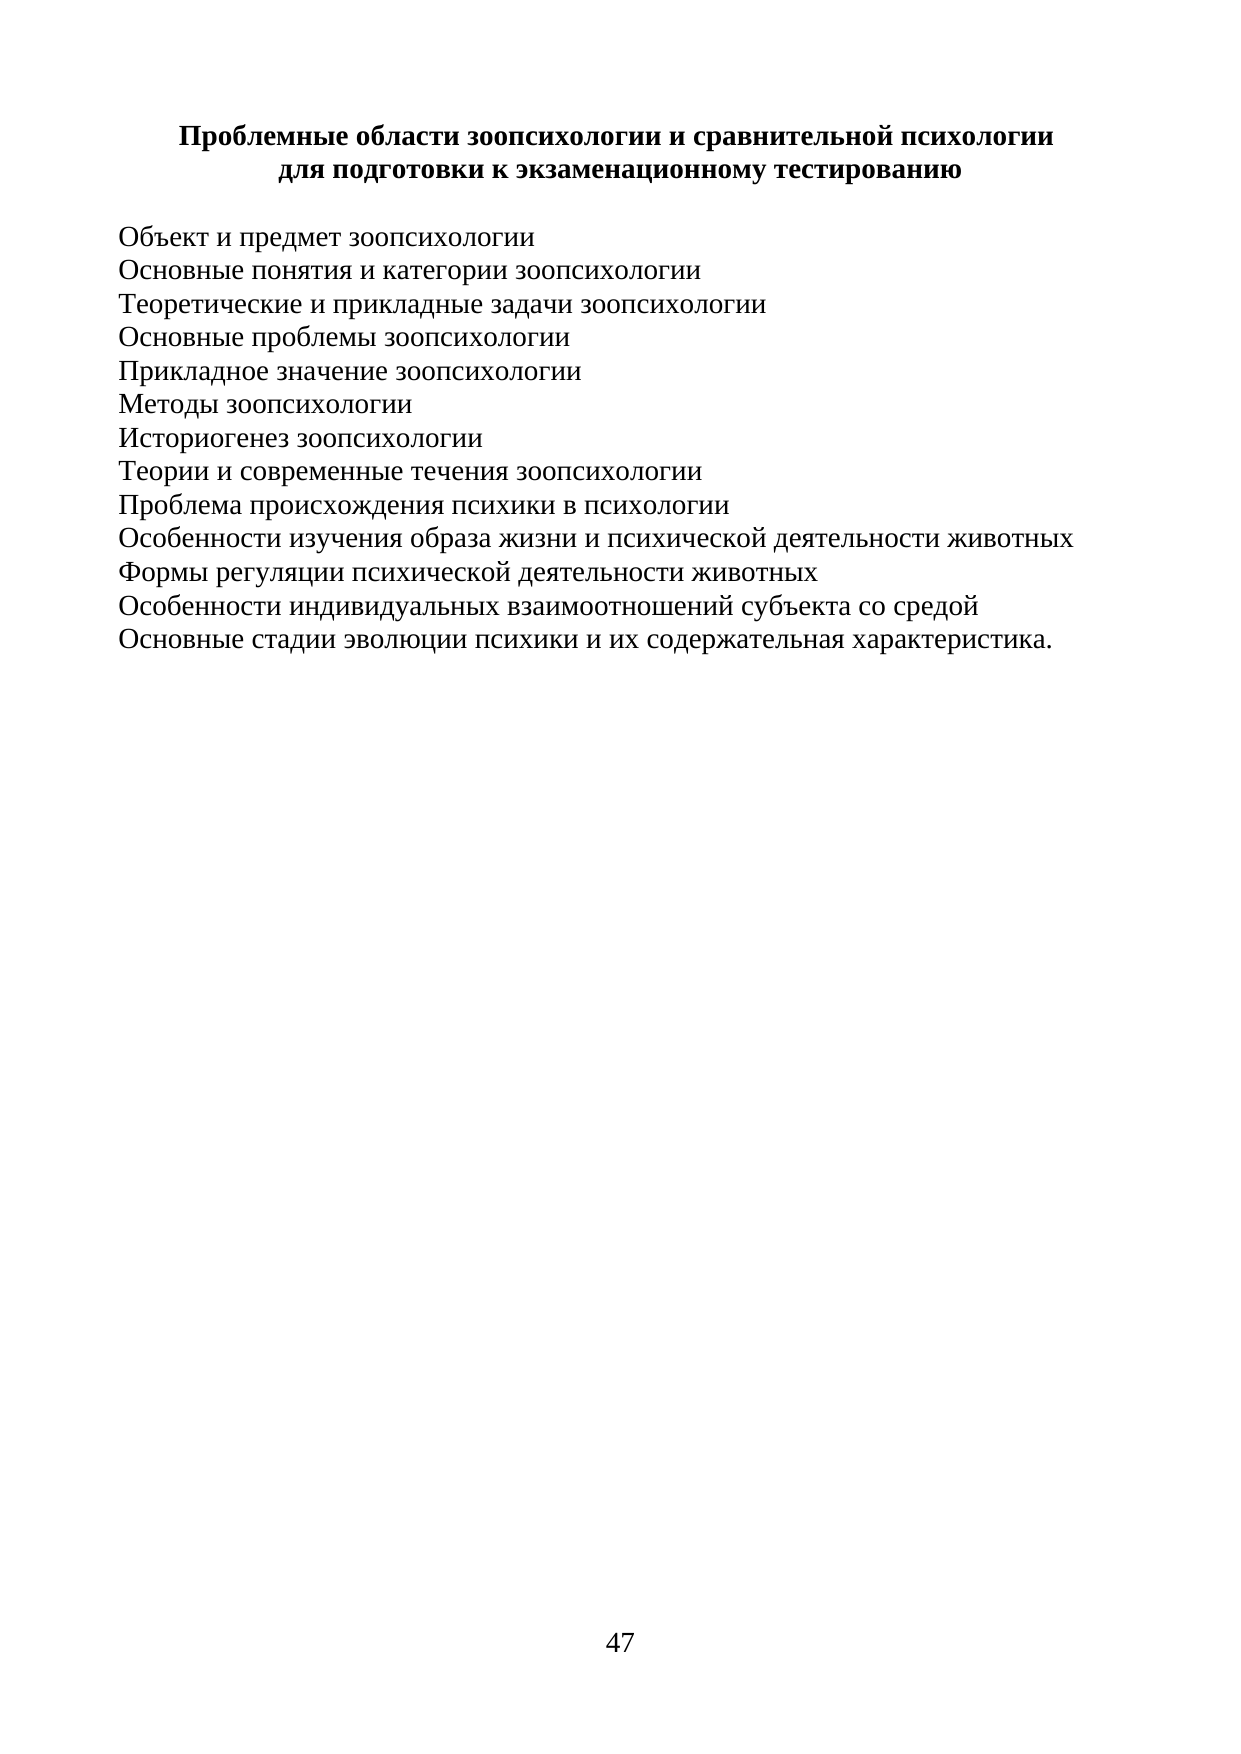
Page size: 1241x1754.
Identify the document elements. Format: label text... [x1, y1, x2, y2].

text Объект и предмет зоопсихологии [118, 219, 1122, 252]
text Проблема происхождения психики в психологии [118, 487, 1122, 521]
text Методы зоопсихологии [118, 386, 1122, 420]
text Основные проблемы зоопсихологии [118, 319, 1122, 353]
text Основные стадии эволюции психики и их содержательная характеристика. [118, 621, 1122, 655]
text Особенности изучения образа жизни и психической деятельности животных [118, 521, 1122, 554]
text Особенности индивидуальных взаимоотношений субъекта со средой [118, 588, 1122, 621]
text Формы регуляции психической деятельности животных [118, 554, 1122, 588]
text Теоретические и прикладные задачи зоопсихологии [118, 286, 1122, 319]
text Теории и современные течения зоопсихологии [118, 453, 1122, 487]
text Основные понятия и категории зоопсихологии [118, 252, 1122, 286]
text Проблемные области зоопсихологии и сравнительной психологии для подготовки к экзаменационному тестированию [118, 118, 1122, 185]
text Историогенез зоопсихологии [118, 420, 1122, 453]
text Прикладное значение зоопсихологии [118, 353, 1122, 386]
